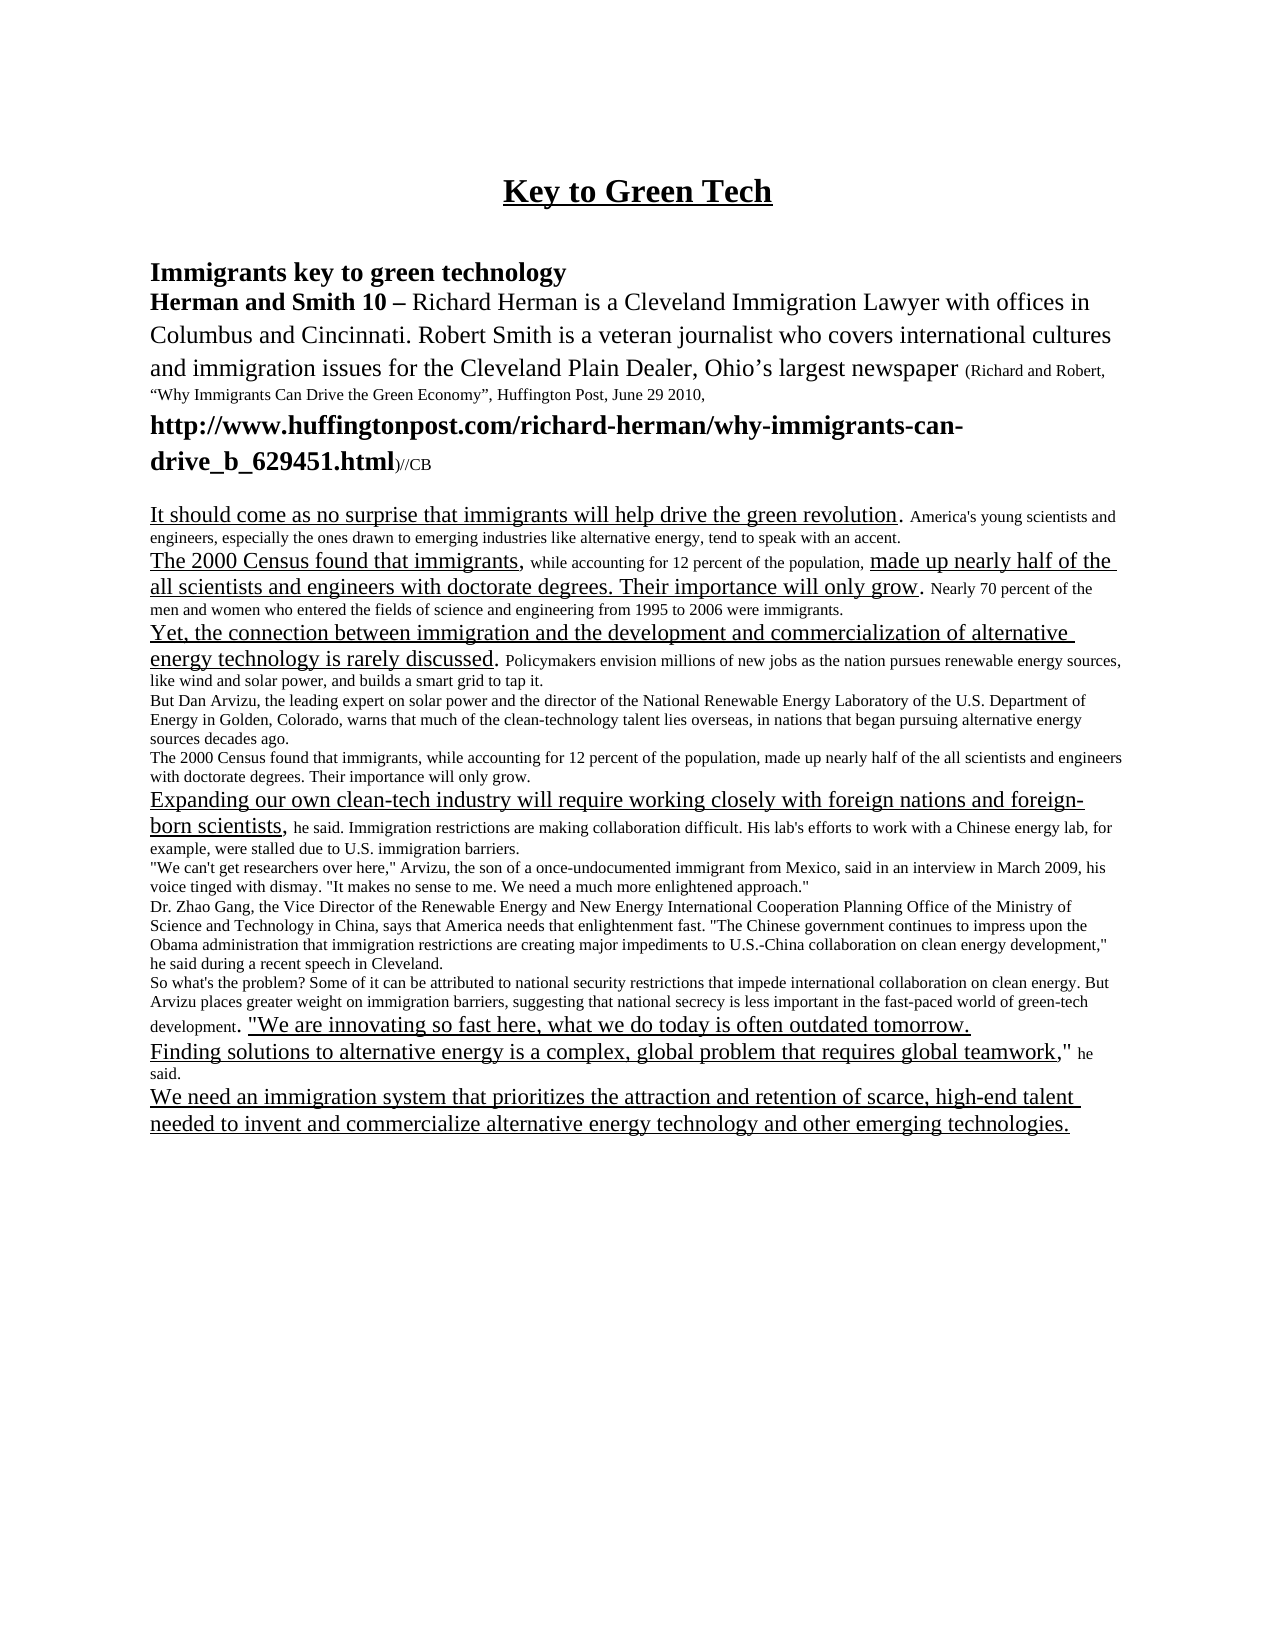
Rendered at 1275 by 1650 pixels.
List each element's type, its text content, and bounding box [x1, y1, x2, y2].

text Finding solutions to alternative energy is a complex, global problem that requires global teamwork," he said. [150, 1038, 1125, 1083]
text It should come as no surprise that immigrants will help drive the green revolution. America's young scientists and engineers, especially the ones drawn to emerging industries like alternative energy, tend to speak with an accent. [150, 501, 1125, 547]
text Yet, the connection between immigration and the development and commercialization of alternative energy technology is rarely discussed. Policymakers envision millions of new jobs as the nation pursues renewable energy sources, like wind and solar power, and builds a smart grid to tap it. [150, 618, 1125, 690]
text So what's the problem? Some of it can be attributed to national security restrictions that impede international collaboration on clean energy. But Arvizu places greater weight on immigration barriers, suggesting that national secrecy is less important in the fast‐paced world of green‐tech development. "We are innovating so fast here, what we do today is often outdated tomorrow. [150, 973, 1125, 1038]
text The 2000 Census found that immigrants, while accounting for 12 percent of the population, made up nearly half of the all scientists and engineers with doctorate degrees. Their importance will only grow. Nearly 70 percent of the men and women who entered the fields of science and engineering from 1995 to 2006 were immigrants. [150, 547, 1125, 618]
subtitle Immigrants key to green technology [150, 256, 1125, 287]
text We need an immigration system that prioritizes the attraction and retention of scarce, high‐end talent needed to invent and commercialize alternative energy technology and other emerging technologies. [150, 1083, 1125, 1136]
text Expanding our own clean‐tech industry will require working closely with foreign nations and foreign‐born scientists, he said. Immigration restrictions are making collaboration difficult. His lab's efforts to work with a Chinese energy lab, for example, were stalled due to U.S. immigration barriers. [150, 786, 1125, 858]
text Herman and Smith 10 – Richard Herman is a Cleveland Immigration Lawyer with offices in Columbus and Cincinnati. Robert Smith is a veteran journalist who covers international cultures and immigration issues for the Cleveland Plain Dealer, Ohio’s largest newspaper (Richard and Robert, “Why Immigrants Can Drive the Green Economy”, Huffington Post, June 29 2010, http://www.huffingtonpost.com/richard-herman/why-immigrants-can-drive_b_629451.html)//CB [150, 287, 1125, 476]
text The 2000 Census found that immigrants, while accounting for 12 percent of the population, made up nearly half of the all scientists and engineers with doctorate degrees. Their importance will only grow. [150, 748, 1125, 786]
subtitle Key to Green Tech [150, 171, 1125, 209]
text But Dan Arvizu, the leading expert on solar power and the director of the National Renewable Energy Laboratory of the U.S. Department of Energy in Golden, Colorado, warns that much of the clean‐technology talent lies overseas, in nations that began pursuing alternative energy sources decades ago. [150, 690, 1125, 748]
text Dr. Zhao Gang, the Vice Director of the Renewable Energy and New Energy International Cooperation Planning Office of the Ministry of Science and Technology in China, says that America needs that enlightenment fast. "The Chinese government continues to impress upon the Obama administration that immigration restrictions are creating major impediments to U.S.‐China collaboration on clean energy development," he said during a recent speech in Cleveland. [150, 896, 1125, 973]
text "We can't get researchers over here," Arvizu, the son of a once‐undocumented immigrant from Mexico, said in an interview in March 2009, his voice tinged with dismay. "It makes no sense to me. We need a much more enlightened approach." [150, 858, 1125, 896]
